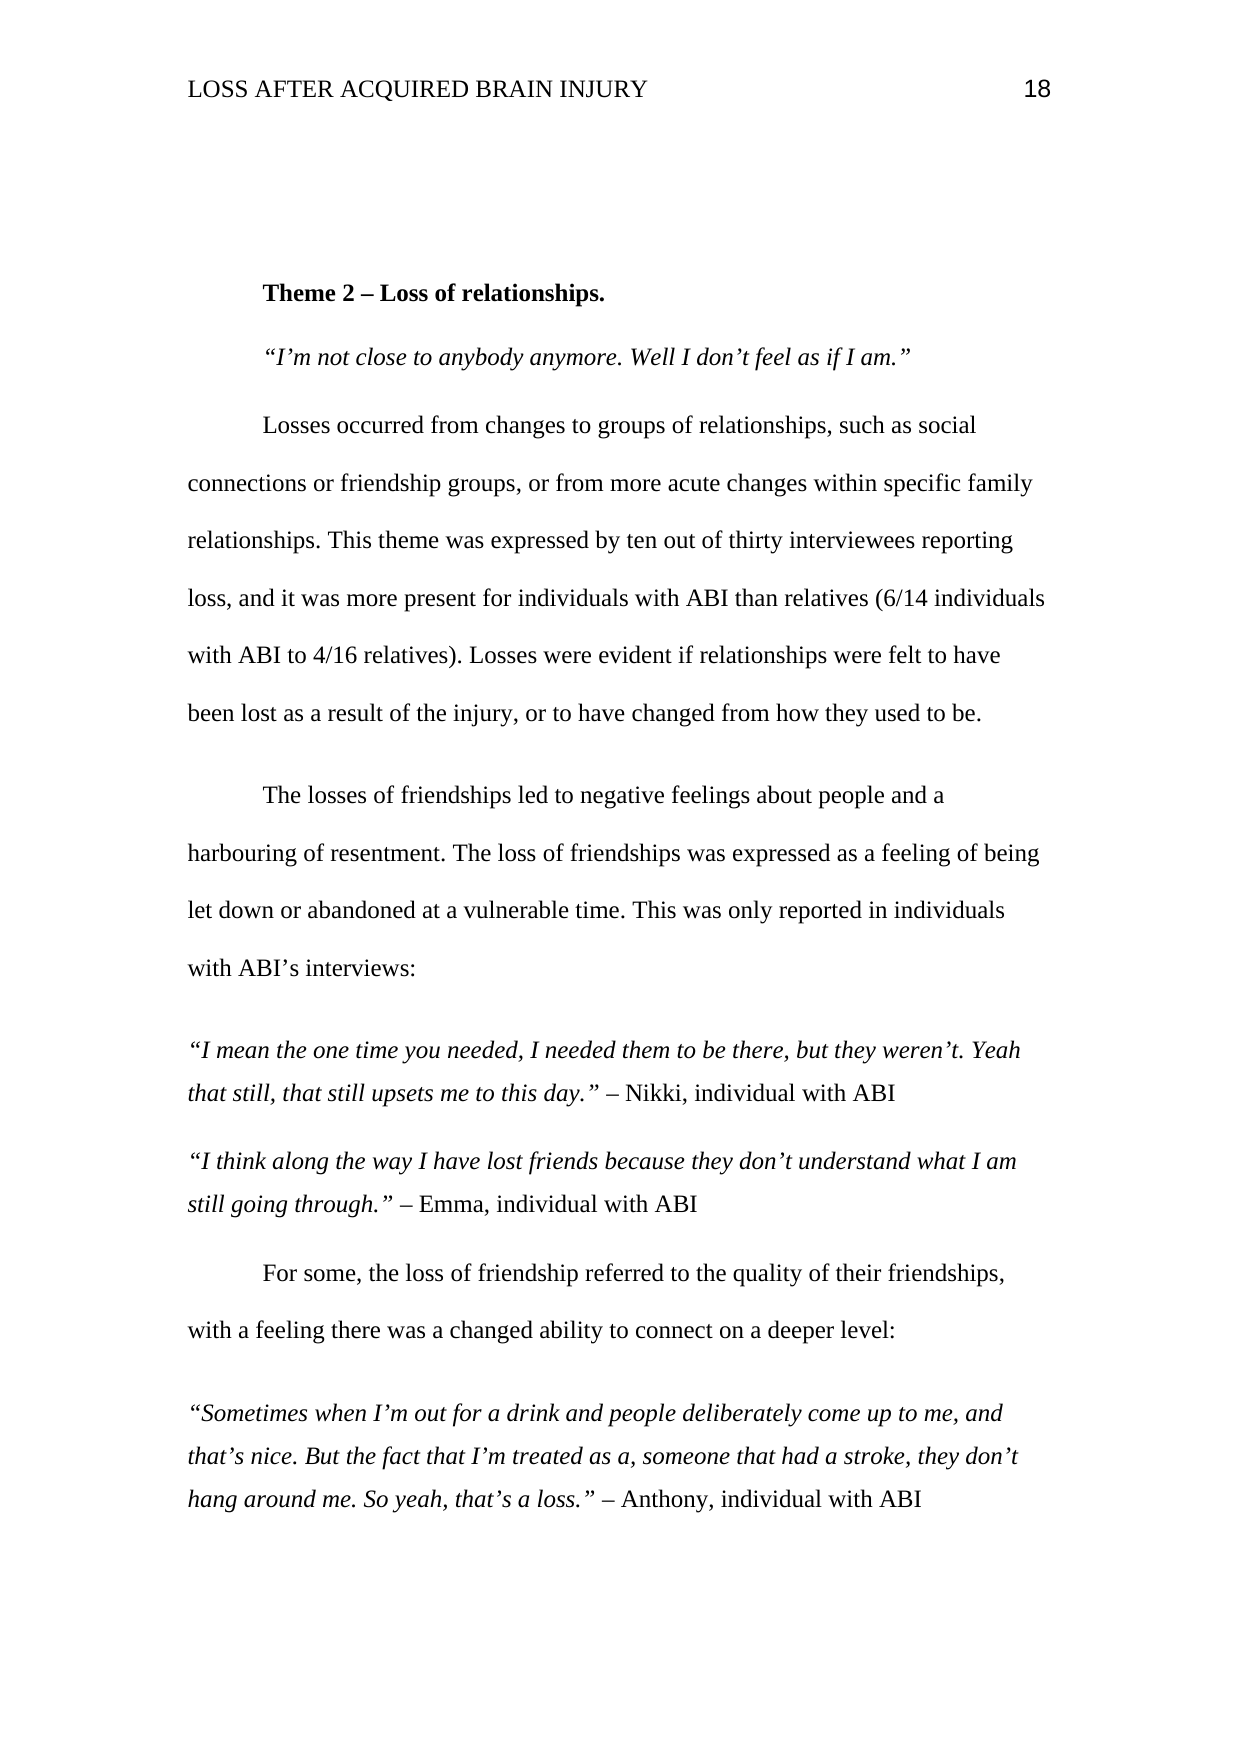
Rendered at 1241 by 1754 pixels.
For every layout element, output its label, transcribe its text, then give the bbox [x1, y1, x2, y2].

text “I mean the one time you needed, I needed them to be there, but they weren’t. Yeah that still, that still upsets me to this day.” – Nikki, individual with ABI [187, 1035, 1053, 1107]
text For some, the loss of friendship referred to the quality of their friendships, with a feeling there was a changed ability to connect on a deeper level: [187, 1258, 1053, 1344]
subtitle Theme 2 – Loss of relationships. [187, 278, 1053, 307]
text The losses of friendships led to negative feelings about people and a harbouring of resentment. The loss of friendships was expressed as a feeling of being let down or abandoned at a vulnerable time. This was only reported in individuals with ABI’s interviews: [187, 780, 1053, 981]
text “I think along the way I have lost friends because they don’t understand what I am still going through.” – Emma, individual with ABI [187, 1146, 1053, 1218]
text Losses occurred from changes to groups of relationships, such as social connections or friendship groups, or from more acute changes within specific family relationships. This theme was expressed by ten out of thirty interviewees reporting loss, and it was more present for individuals with ABI than relatives (6/14 individuals with ABI to 4/16 relatives). Losses were evident if relationships were felt to have been lost as a result of the injury, or to have changed from how they used to be. [187, 410, 1053, 726]
text “I’m not close to anybody anymore. Well I don’t feel as if I am.” [187, 342, 1053, 371]
text “Sometimes when I’m out for a drink and people deliberately come up to me, and that’s nice. But the fact that I’m treated as a, someone that had a stroke, they don’t hang around me. So yeah, that’s a loss.” – Anthony, individual with ABI [187, 1398, 1053, 1513]
